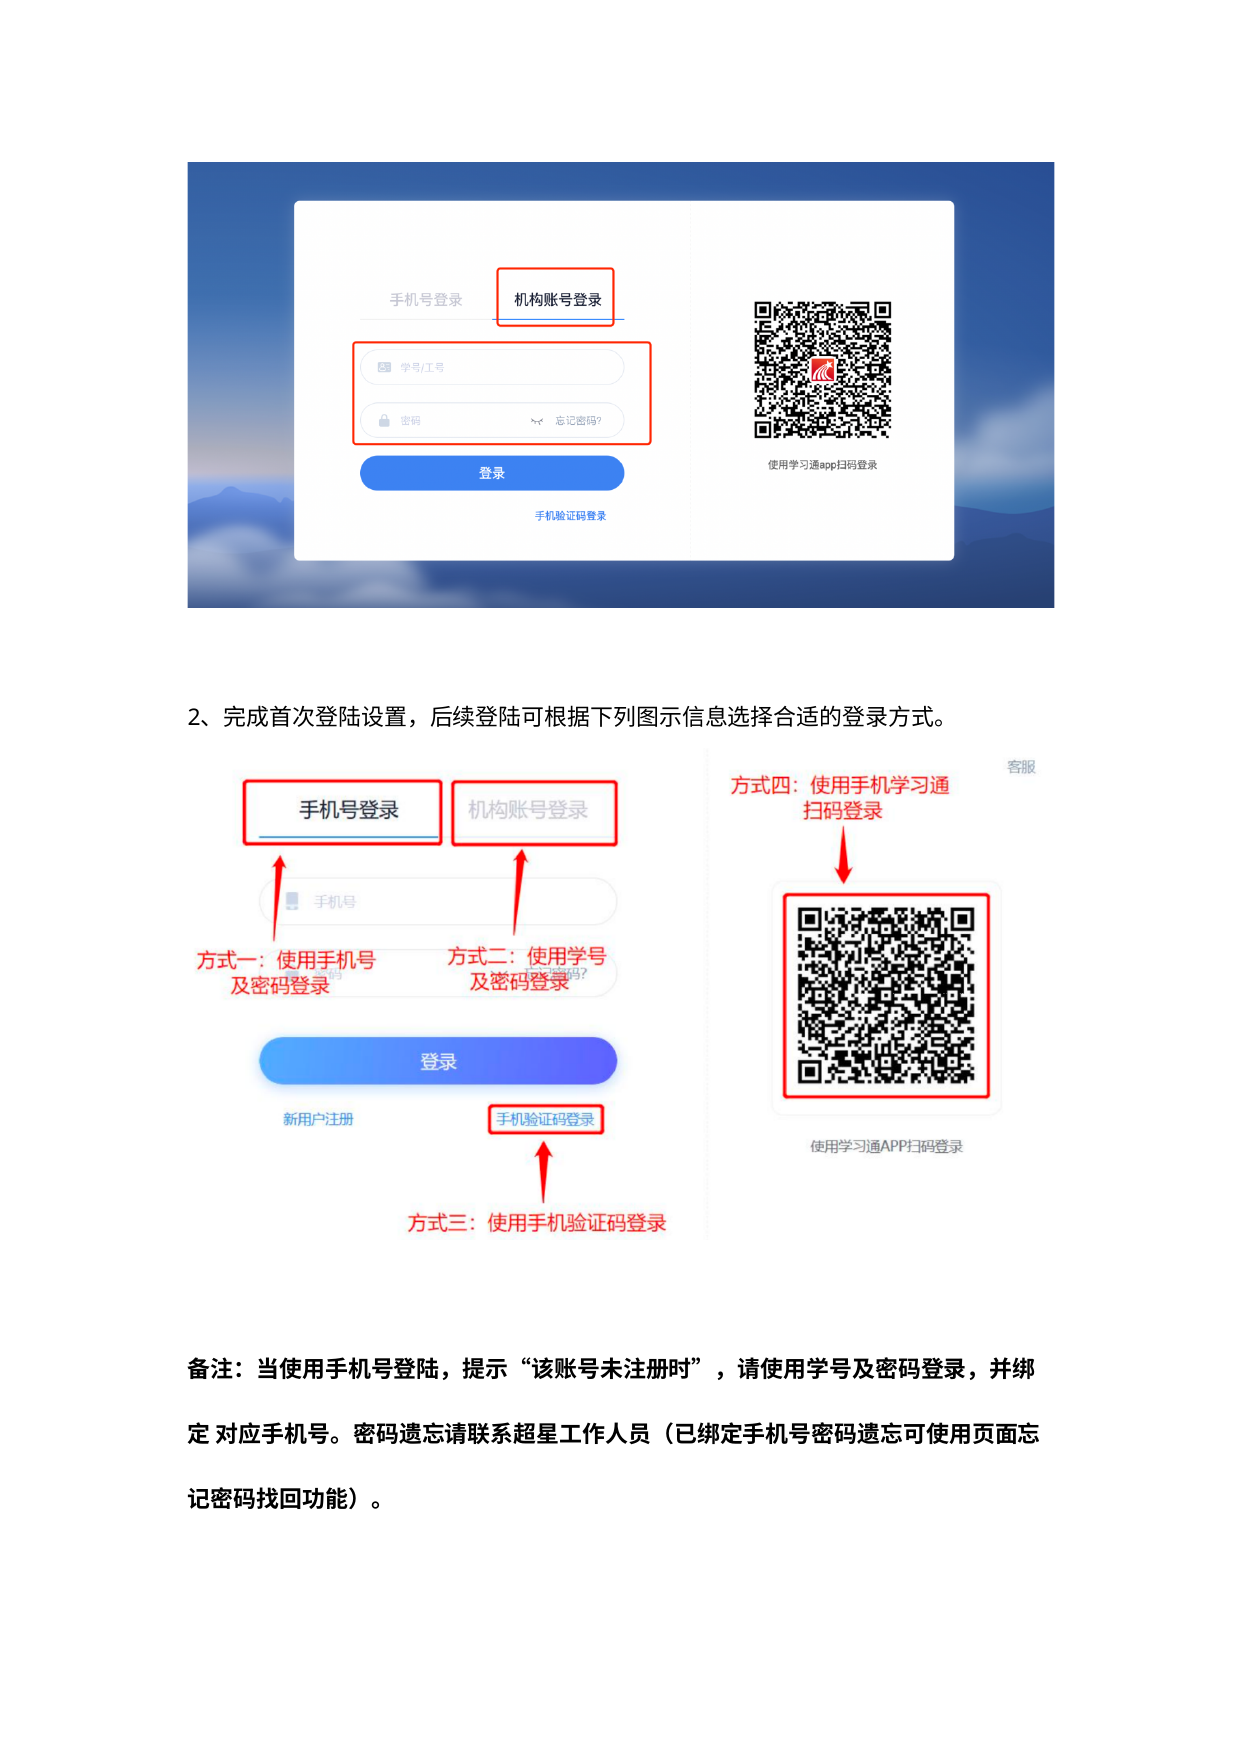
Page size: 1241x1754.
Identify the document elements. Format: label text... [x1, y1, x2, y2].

picture [187, 162, 1055, 608]
text 2、完成首次登陆设置，后续登陆可根据下列图示信息选择合适的登录方式。 [187, 683, 1053, 748]
picture [187, 748, 1056, 1240]
text 备注：当使用手机号登陆，提示“该账号未注册时”，请使用学号及密码登录，并绑定 对应手机号。密码遗忘请联系超星工作人员（已绑定手机号密码遗忘可使用页面忘记密码找回功能）。 [187, 1335, 1053, 1530]
